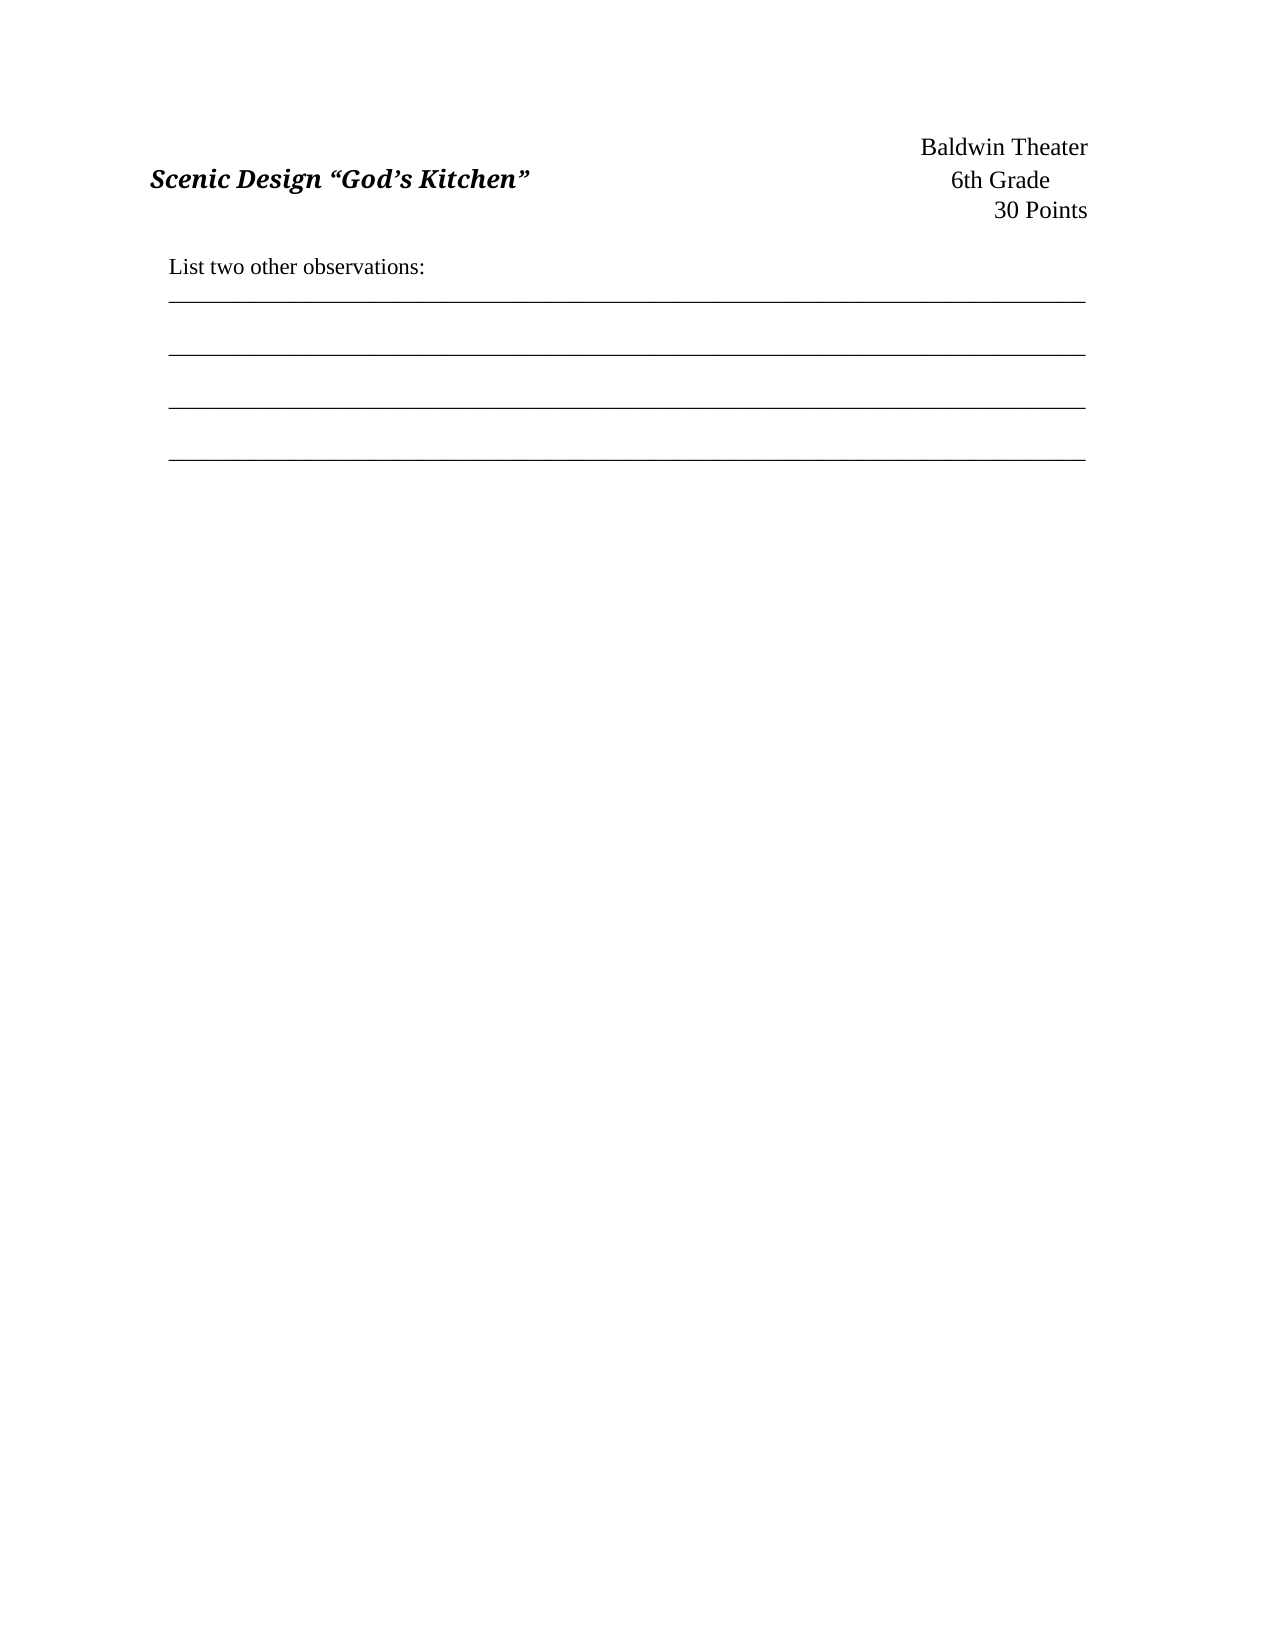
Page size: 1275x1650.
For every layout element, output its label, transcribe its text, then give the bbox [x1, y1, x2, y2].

text ________________________________________________________________________________ [169, 384, 1087, 411]
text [169, 332, 1087, 358]
text ________________________________________________________________________________ [169, 437, 1087, 464]
text List two other observations: ________________________________________________________________________________ [169, 253, 1087, 306]
